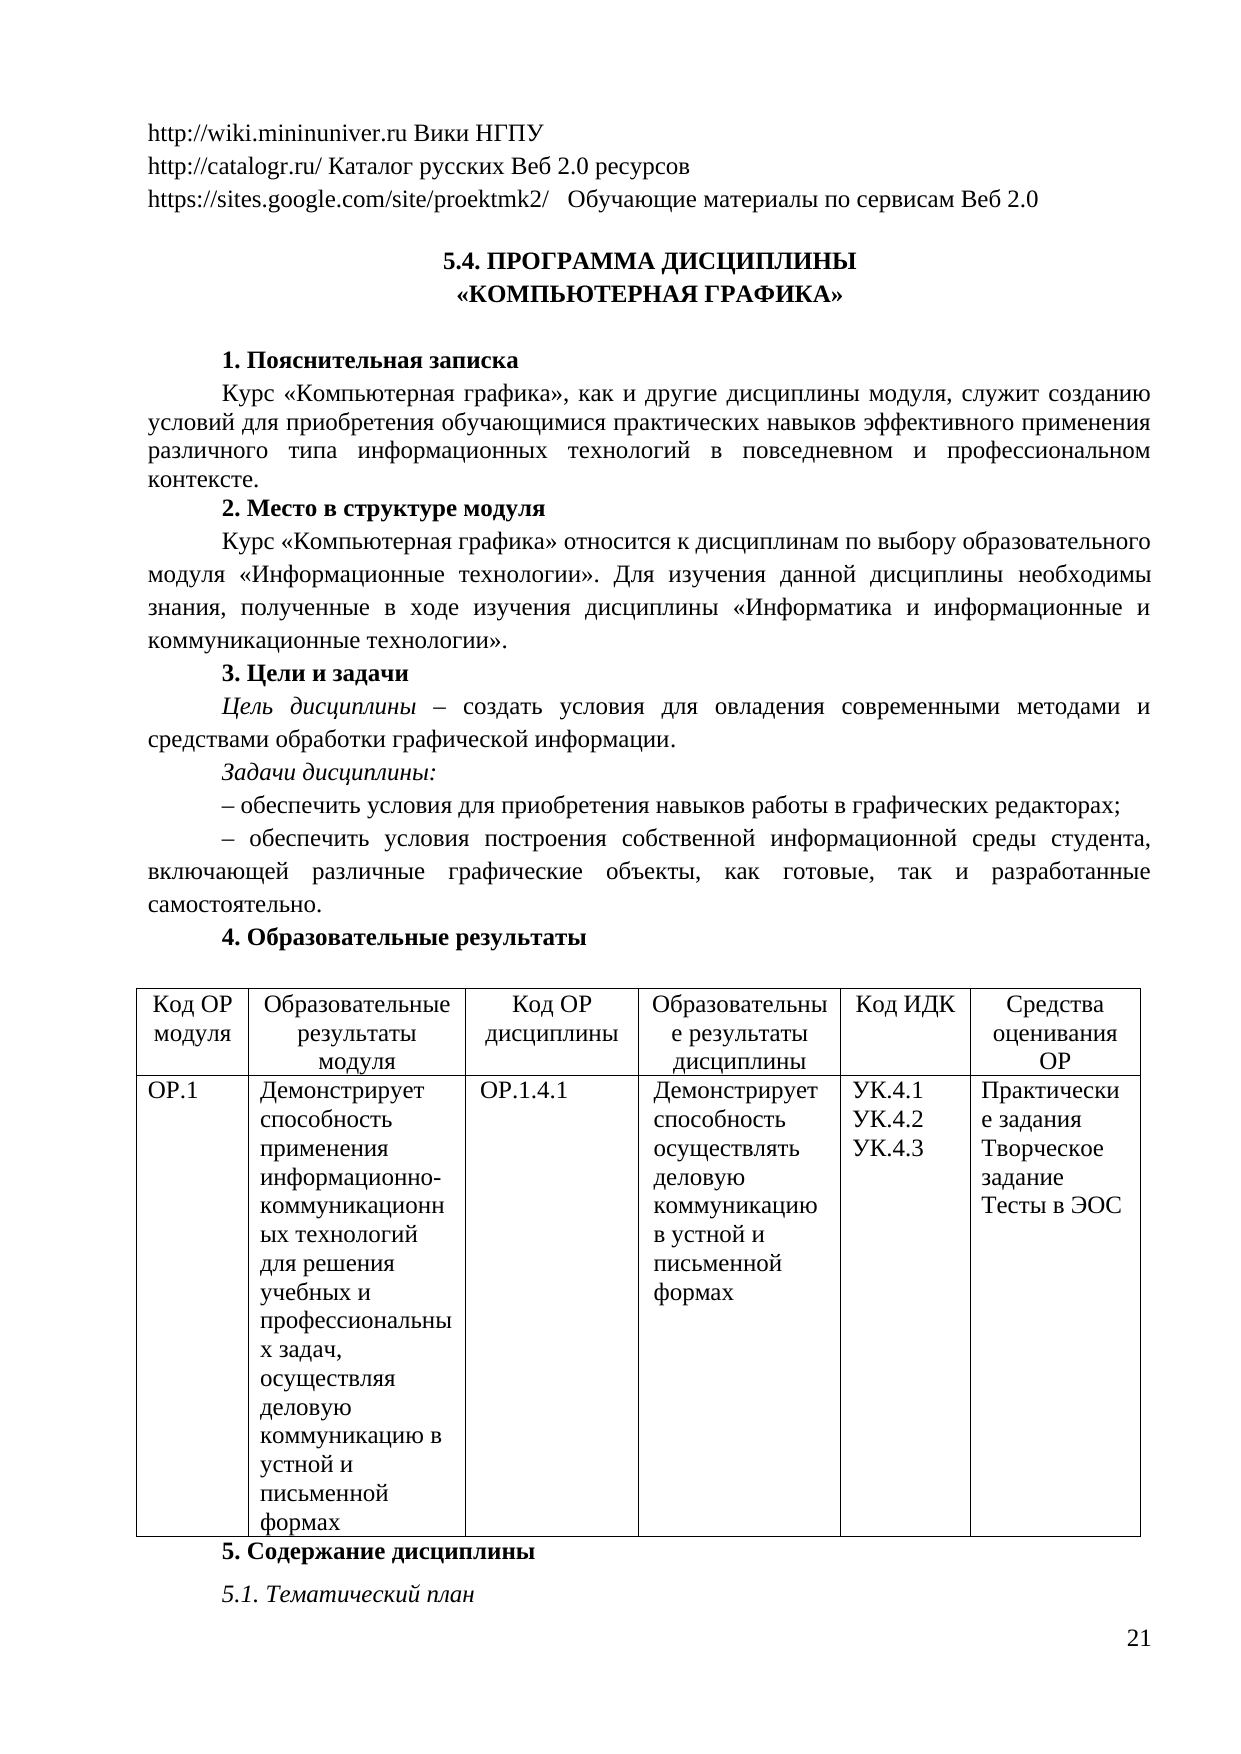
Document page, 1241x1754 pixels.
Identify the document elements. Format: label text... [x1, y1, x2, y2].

text 5.1. Тематический план [148, 1579, 1152, 1608]
text 3. Цели и задачи [148, 658, 1152, 687]
table_header Образовательные результаты дисциплины [639, 989, 840, 1075]
text http://wiki.mininuniver.ru Вики НГПУ [148, 118, 1152, 147]
table_cell Демонстрирует способность осуществлять деловую коммуникацию в устной и письменной формах [639, 1076, 840, 1536]
table_header Код ОР дисциплины [466, 989, 638, 1075]
table_header Код ИДК [841, 989, 970, 1075]
text 1. Пояснительная записка [148, 345, 1152, 374]
table_cell ОР.1 [137, 1076, 248, 1536]
text 4. Образовательные результаты [148, 922, 1152, 951]
text – обеспечить условия построения собственной информационной среды студента, включающей различные графические объекты, как готовые, так и разработанные самостоятельно. [148, 823, 1152, 918]
subtitle 5.4. ПРОГРАММА ДИСЦИПЛИНЫ [148, 246, 1152, 275]
table_header Средства оценивания ОР [971, 989, 1140, 1075]
table_header Образовательные результаты модуля [249, 989, 465, 1075]
text Курс «Компьютерная графика» относится к дисциплинам по выбору образовательного модуля «Информационные технологии». Для изучения данной дисциплины необходимы знания, полученные в ходе изучения дисциплины «Информатика и информационные и коммуникационные технологии». [148, 526, 1152, 654]
table_cell УК.4.1 УК.4.2 УК.4.3 [841, 1076, 970, 1536]
table_cell ОР.1.4.1 [466, 1076, 638, 1536]
text Цель дисциплины – создать условия для овладения современными методами и средствами обработки графической информации. [148, 691, 1152, 753]
text Курс «Компьютерная графика», как и другие дисциплины модуля, служит созданию условий для приобретения обучающимися практических навыков эффективного применения различного типа информационных технологий в повседневном и профессиональном контексте. [148, 378, 1152, 493]
text Задачи дисциплины: [148, 757, 1152, 786]
text 5. Содержание дисциплины [148, 1536, 1152, 1565]
text – обеспечить условия для приобретения навыков работы в графических редакторах; [148, 790, 1152, 819]
subtitle «КОМПЬЮТЕРНАЯ ГРАФИКА» [148, 279, 1152, 308]
text 2. Место в структуре модуля [148, 493, 1152, 522]
text https://sites.google.com/site/proektmk2/ Обучающие материалы по сервисам Веб 2.0 [148, 184, 1152, 213]
table_cell Практические задания Творческое задание Тесты в ЭОС [971, 1076, 1140, 1536]
text http://catalogr.ru/ Каталог русских Веб 2.0 ресурсов [148, 151, 1152, 180]
table_cell Демонстрирует способность применения информационно-коммуникационных технологий для решения учебных и профессиональных задач, осуществляя деловую коммуникацию в устной и письменной формах [249, 1076, 465, 1536]
table_header Код ОР модуля [137, 989, 248, 1075]
